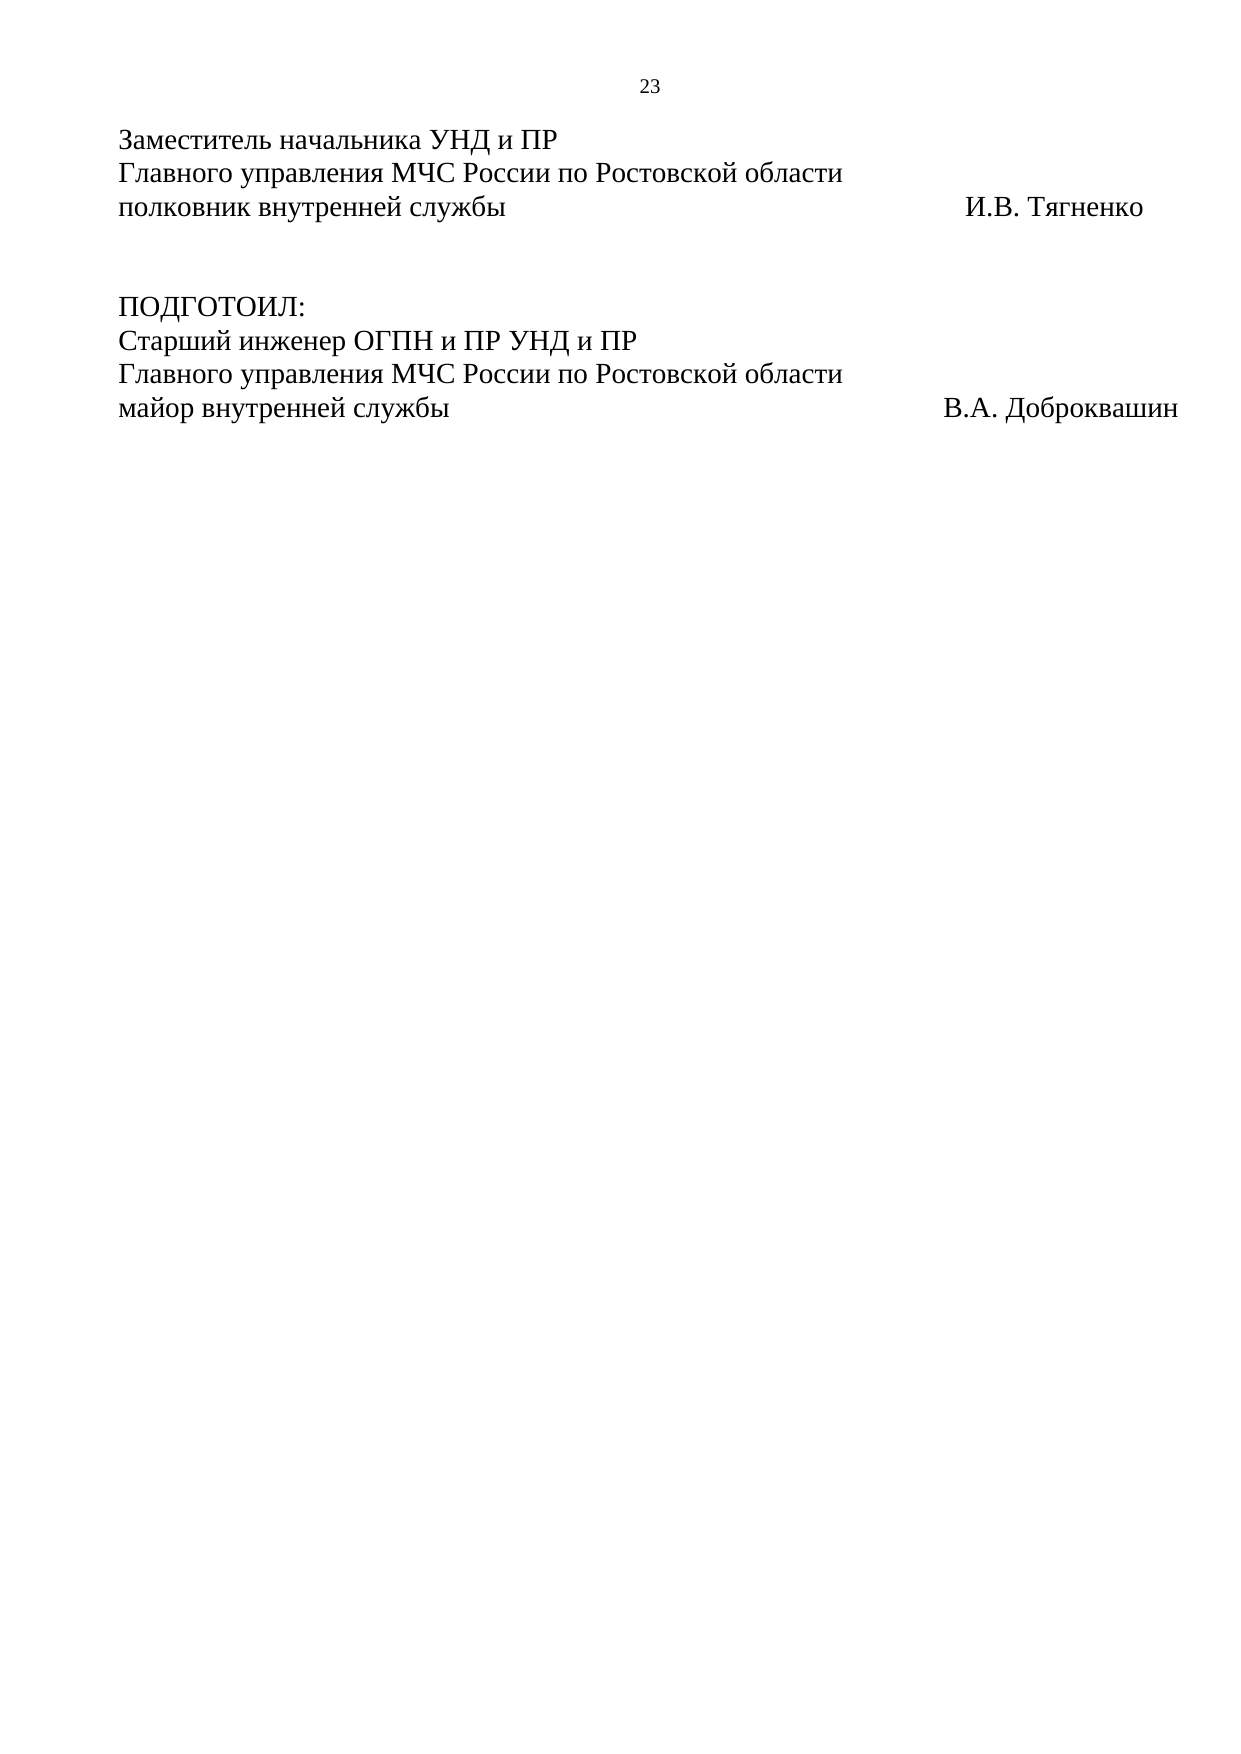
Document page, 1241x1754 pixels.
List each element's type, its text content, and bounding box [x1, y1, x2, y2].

text ПОДГОТОИЛ: [118, 289, 1181, 323]
text Главного управления МЧС России по Ростовской области [118, 357, 1181, 390]
text Заместитель начальника УНД и ПР [118, 122, 1181, 155]
text майор внутренней службы В.А. Доброквашин [118, 390, 1181, 424]
text полковник внутренней службы И.В. Тягненко [118, 189, 1181, 222]
text Главного управления МЧС России по Ростовской области [118, 155, 1181, 189]
text Старший инженер ОГПН и ПР УНД и ПР [118, 323, 1181, 357]
